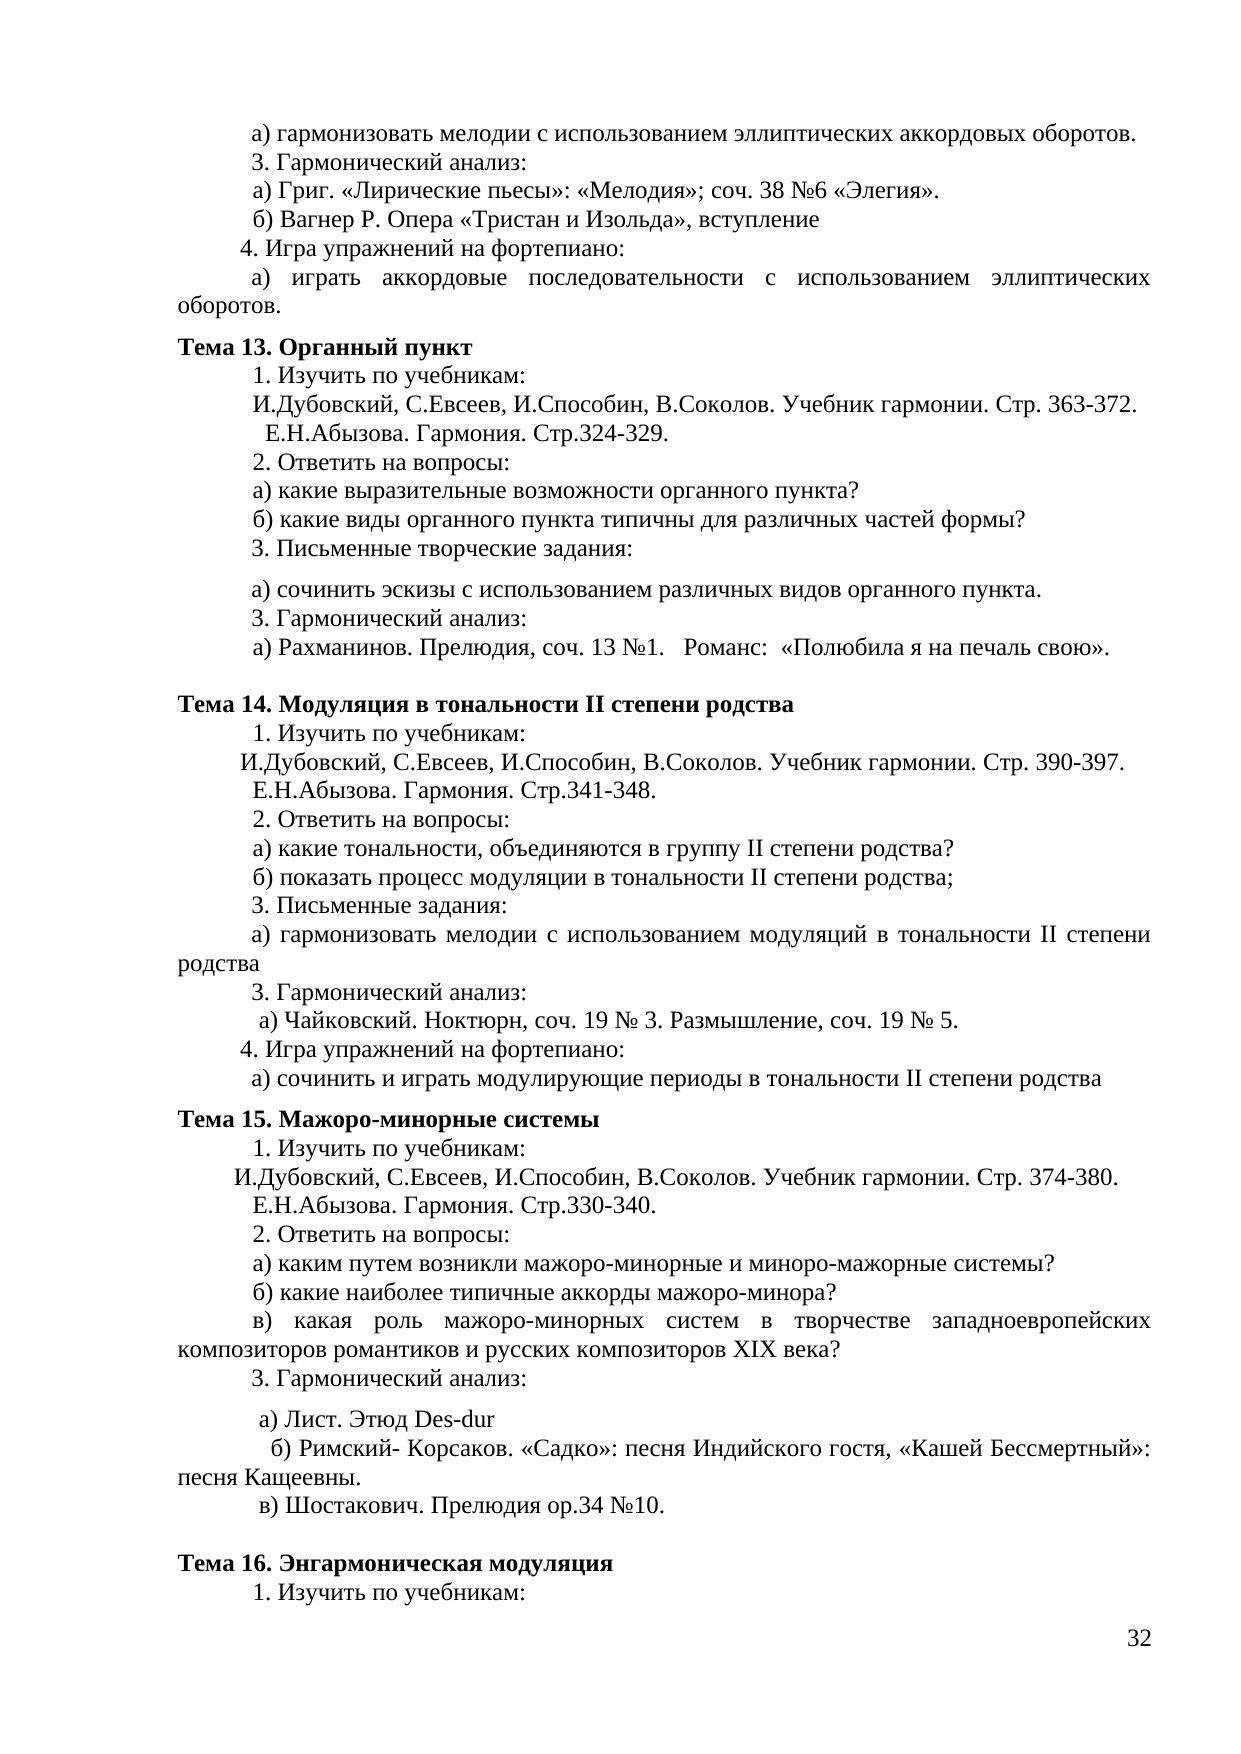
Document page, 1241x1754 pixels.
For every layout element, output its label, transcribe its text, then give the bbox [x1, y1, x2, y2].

text б) какие виды органного пункта типичны для различных частей формы? [177, 504, 1152, 533]
text а) Григ. «Лирические пьесы»: «Мелодия»; соч. 38 №6 «Элегия». [177, 176, 1152, 204]
text 1. Изучить по учебникам: [177, 361, 1152, 389]
text Тема 13. Органный пункт [177, 332, 1152, 361]
text Е.Н.Абызова. Гармония. Стр.341-348. [177, 776, 1152, 804]
text 3. Гармонический анализ: [177, 147, 1152, 176]
text 2. Ответить на вопросы: [177, 804, 1152, 833]
text а) Чайковский. Ноктюрн, соч. 19 № 3. Размышление, соч. 19 № 5. [177, 1006, 1152, 1034]
text 3. Письменные творческие задания: [177, 533, 1152, 562]
text Тема 15. Мажоро-минорные системы [177, 1104, 1152, 1133]
text а) Лист. Этюд Des-dur [177, 1404, 1152, 1433]
text 4. Игра упражнений на фортепиано: [177, 233, 1152, 262]
text Тема 16. Энгармоническая модуляция [177, 1548, 1152, 1577]
text б) Римский- Корсаков. «Садко»: песня Индийского гостя, «Кашей Бессмертный»: песня Кащеевны. [177, 1433, 1152, 1491]
text Тема 14. Модуляция в тональности II степени родства [177, 689, 1152, 718]
text 1. Изучить по учебникам: [177, 718, 1152, 747]
text б) Вагнер Р. Опера «Тристан и Изольда», вступление [177, 204, 1152, 233]
text Е.Н.Абызова. Гармония. Стр.324-329. [177, 418, 1152, 447]
text И.Дубовский, С.Евсеев, И.Способин, В.Соколов. Учебник гармонии. Стр. 374-380. [177, 1162, 1152, 1191]
text а) какие выразительные возможности органного пункта? [177, 476, 1152, 504]
text 1. Изучить по учебникам: [177, 1577, 1152, 1606]
text 4. Игра упражнений на фортепиано: [177, 1034, 1152, 1063]
text а) каким путем возникли мажоро-минорные и миноро-мажорные системы? [177, 1248, 1152, 1277]
text 3. Письменные задания: [177, 891, 1152, 919]
text а) гармонизовать мелодии с использованием модуляций в тональности II степени родства [177, 919, 1152, 977]
text б) какие наиболее типичные аккорды мажоро-минора? [177, 1277, 1152, 1306]
text 3. Гармонический анализ: [177, 1363, 1152, 1392]
text а) Рахманинов. Прелюдия, соч. 13 №1. Романс: «Полюбила я на печаль свою». [177, 632, 1152, 661]
text 3. Гармонический анализ: [177, 977, 1152, 1006]
text а) какие тональности, объединяются в группу II степени родства? [177, 833, 1152, 862]
text а) сочинить эскизы с использованием различных видов органного пункта. [177, 574, 1152, 603]
text б) показать процесс модуляции в тональности II степени родства; [177, 862, 1152, 891]
text а) гармонизовать мелодии с использованием эллиптических аккордовых оборотов. [177, 118, 1152, 147]
text Е.Н.Абызова. Гармония. Стр.330-340. [177, 1191, 1152, 1219]
text 2. Ответить на вопросы: [177, 1219, 1152, 1248]
text 2. Ответить на вопросы: [177, 447, 1152, 476]
text И.Дубовский, С.Евсеев, И.Способин, В.Соколов. Учебник гармонии. Стр. 390-397. [177, 747, 1152, 776]
text а) сочинить и играть модулирующие периоды в тональности II степени родства [177, 1063, 1152, 1092]
text 3. Гармонический анализ: [177, 603, 1152, 632]
text 1. Изучить по учебникам: [177, 1133, 1152, 1162]
text а) играть аккордовые последовательности с использованием эллиптических оборотов. [177, 262, 1152, 319]
text в) Шостакович. Прелюдия ор.34 №10. [177, 1491, 1152, 1519]
text в) какая роль мажоро-минорных систем в творчестве западноевропейских композиторов романтиков и русских композиторов XIX века? [177, 1306, 1152, 1363]
text И.Дубовский, С.Евсеев, И.Способин, В.Соколов. Учебник гармонии. Стр. 363-372. [177, 389, 1152, 418]
